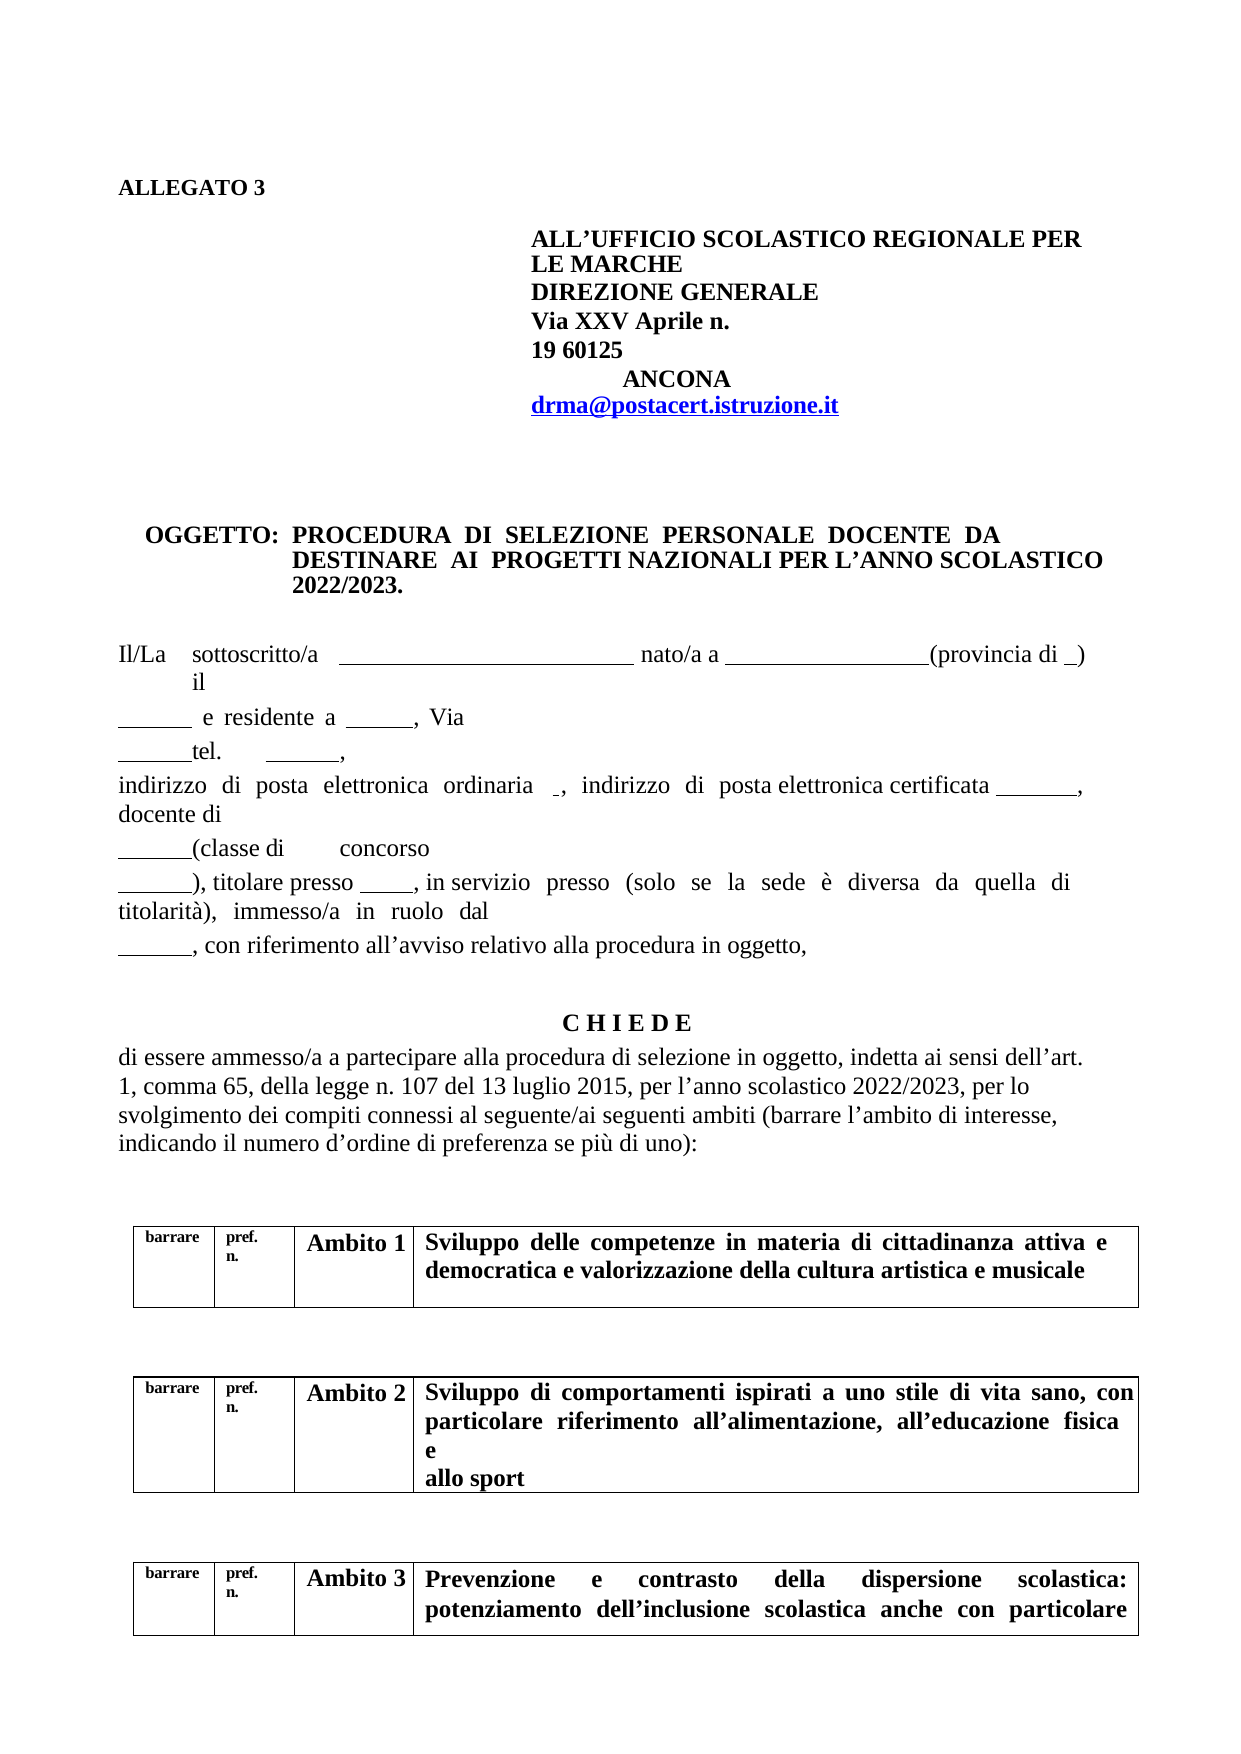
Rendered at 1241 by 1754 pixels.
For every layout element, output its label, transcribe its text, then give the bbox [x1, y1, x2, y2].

table_header barrare [134, 1563, 214, 1635]
table_cell drma@postacert.istruzione.it [526, 393, 1093, 420]
table_header Sviluppo di comportamenti ispirati a uno stile di vita sano, con particolare riferimento all’alimentazione, all’educazione fisica e allo sport [414, 1378, 1138, 1492]
table_header pref. n. [215, 1227, 294, 1307]
table_header Sviluppo delle competenze in materia di cittadinanza attiva e democratica e valorizzazione della cultura artistica e musicale [414, 1227, 1138, 1307]
table_header barrare [134, 1378, 214, 1492]
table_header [414, 1563, 1138, 1635]
table_header ALL’UFFICIO SCOLASTICO REGIONALE PER LE MARCHE DIREZIONE GENERALE Via XXV Aprile n. 19 60125 ANCONA [526, 227, 1093, 392]
text (classe di concorso [118, 833, 1094, 862]
table_header pref. n. [215, 1563, 294, 1635]
table_header OGGETTO: [139, 523, 281, 599]
text Il/La sottoscritto/a nato/a a (provincia di ) il [118, 639, 1094, 696]
text e residente a , Via [118, 702, 1094, 730]
table_header PROCEDURA DI SELEZIONE PERSONALE DOCENTE DA DESTINARE AI PROGETTI NAZIONALI PER L’ANNO SCOLASTICO 2022/2023. [281, 523, 1142, 599]
table_header Ambito 3 [295, 1563, 413, 1635]
text ), titolare presso , in servizio presso (solo se la sede è diversa da quella di titolarità), immesso/a in ruolo dal [118, 867, 1094, 924]
text di essere ammesso/a a partecipare alla procedura di selezione in oggetto, indetta ai sensi dell’art. 1, comma 65, della legge n. 107 del 13 luglio 2015, per l’anno scolastico 2022/2023, per lo svolgimento dei compiti connessi al seguente/ai seguenti ambiti (barrare l’ambito di interesse, indicando il numero d’ordine di preferenza se più di uno): [118, 1042, 1094, 1157]
subtitle C H I E D E [498, 1008, 757, 1037]
text , con riferimento all’avviso relativo alla procedura in oggetto, [118, 930, 1094, 959]
table_header Ambito 1 [295, 1227, 413, 1307]
text ALLEGATO 3 [118, 174, 1122, 200]
table_header barrare [134, 1227, 214, 1307]
table_header Ambito 2 [295, 1378, 413, 1492]
table_header pref. n. [215, 1378, 294, 1492]
text tel. , [118, 736, 1094, 764]
text indirizzo di posta elettronica ordinaria , indirizzo di posta elettronica certificata , docente di [118, 770, 1094, 827]
